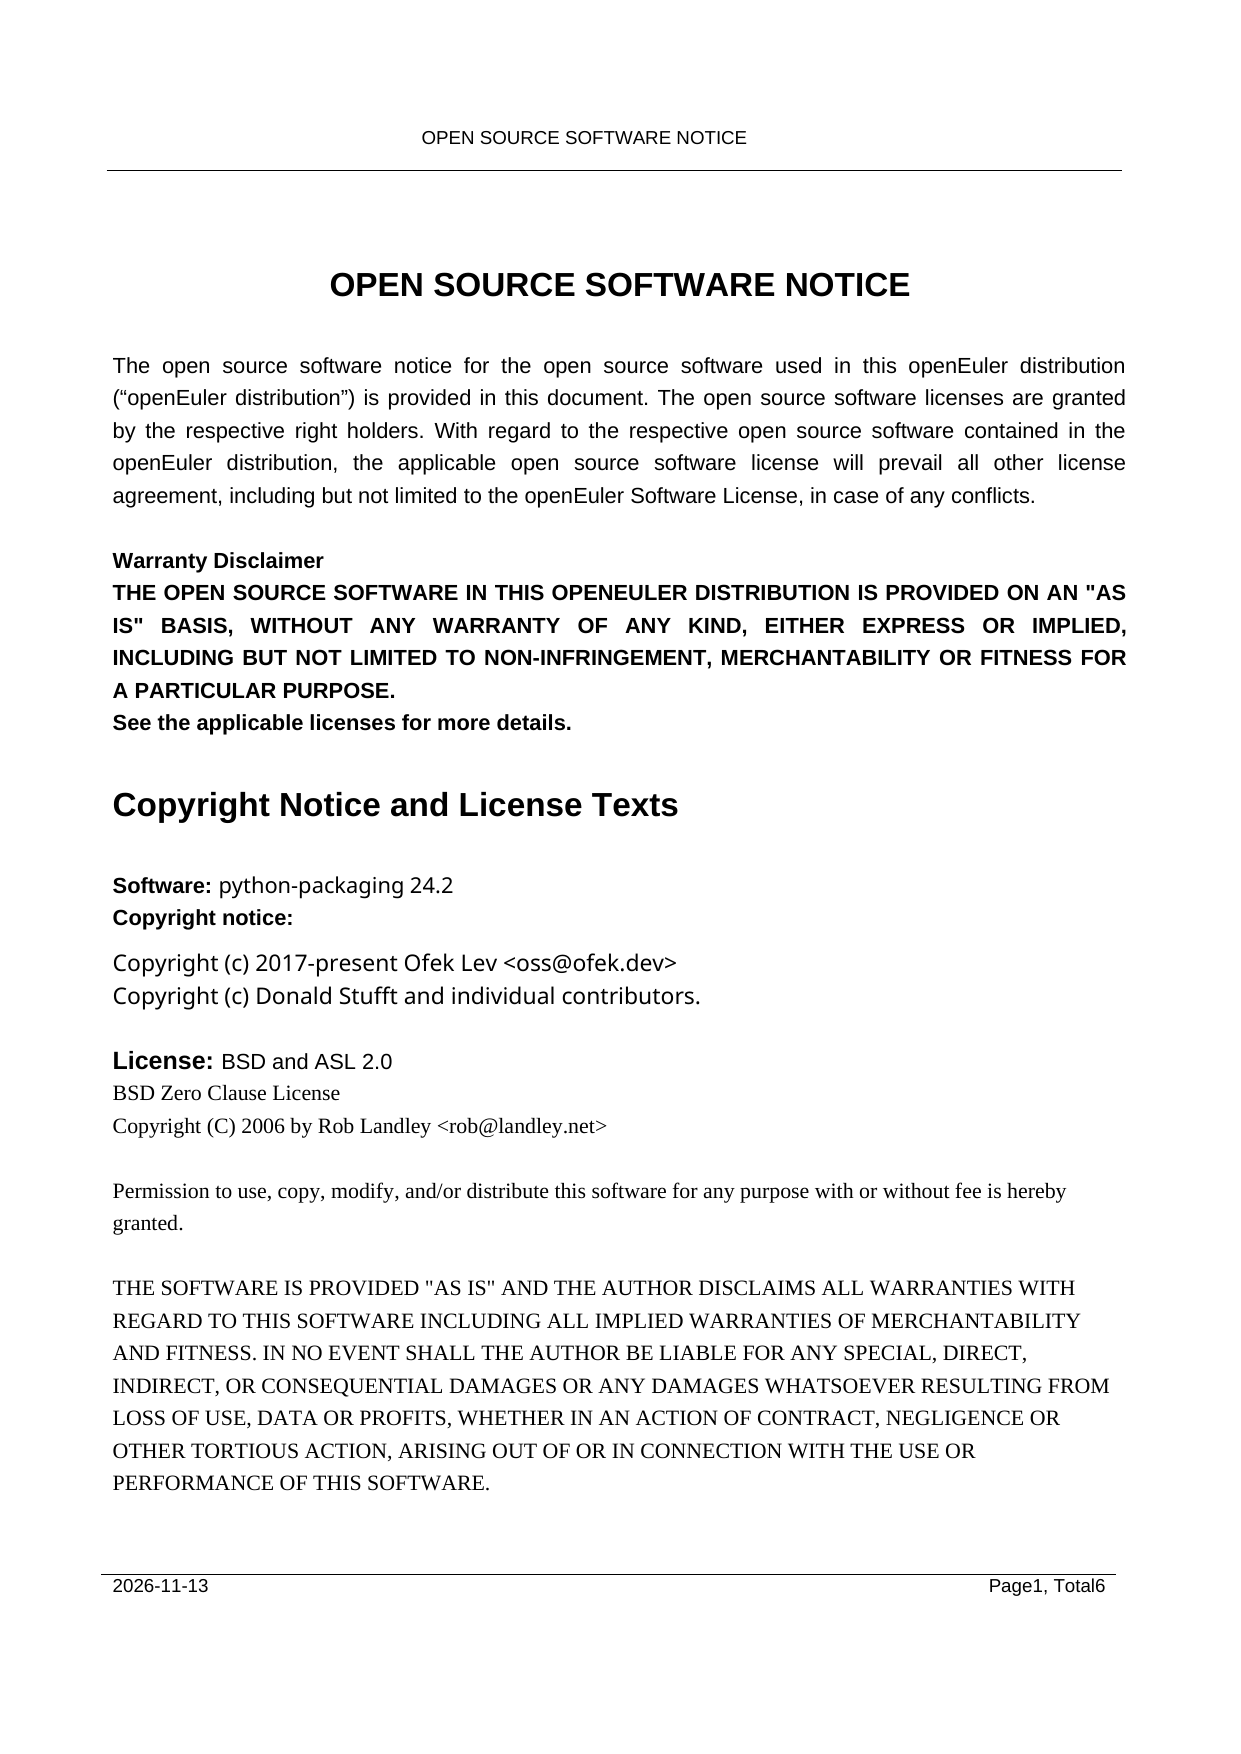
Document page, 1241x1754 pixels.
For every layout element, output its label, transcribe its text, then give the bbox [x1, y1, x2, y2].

text THE OPEN SOURCE SOFTWARE IN THIS OPENEULER DISTRIBUTION IS PROVIDED ON AN "AS IS" BASIS, WITHOUT ANY WARRANTY OF ANY KIND, EITHER EXPRESS OR IMPLIED, INCLUDING BUT NOT LIMITED TO NON-INFRINGEMENT, MERCHANTABILITY OR FITNESS FOR A PARTICULAR PURPOSE. See the applicable licenses for more details. [112, 576, 1128, 739]
text The open source software notice for the open source software used in this openEuler distribution (“openEuler distribution”) is provided in this document. The open source software licenses are granted by the respective right holders. With regard to the respective open source software contained in the openEuler distribution, the applicable open source software license will prevail all other license agreement, including but not limited to the openEuler Software License, in case of any conflicts. [112, 349, 1128, 511]
text Copyright Notice and License Texts [112, 771, 1128, 836]
text Copyright (c) 2017-present Ofek Lev <oss@ofek.dev> Copyright (c) Donald Stufft and individual contributors. [112, 947, 1128, 1044]
title Software: python-packaging 24.2 [112, 869, 1128, 901]
text Warranty Disclaimer [112, 544, 1128, 576]
text OPEN SOURCE SOFTWARE NOTICE [112, 251, 1128, 316]
text Copyright notice: [112, 901, 1128, 934]
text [112, 1077, 1128, 1499]
text License: BSD and ASL 2.0 [112, 1044, 1128, 1077]
